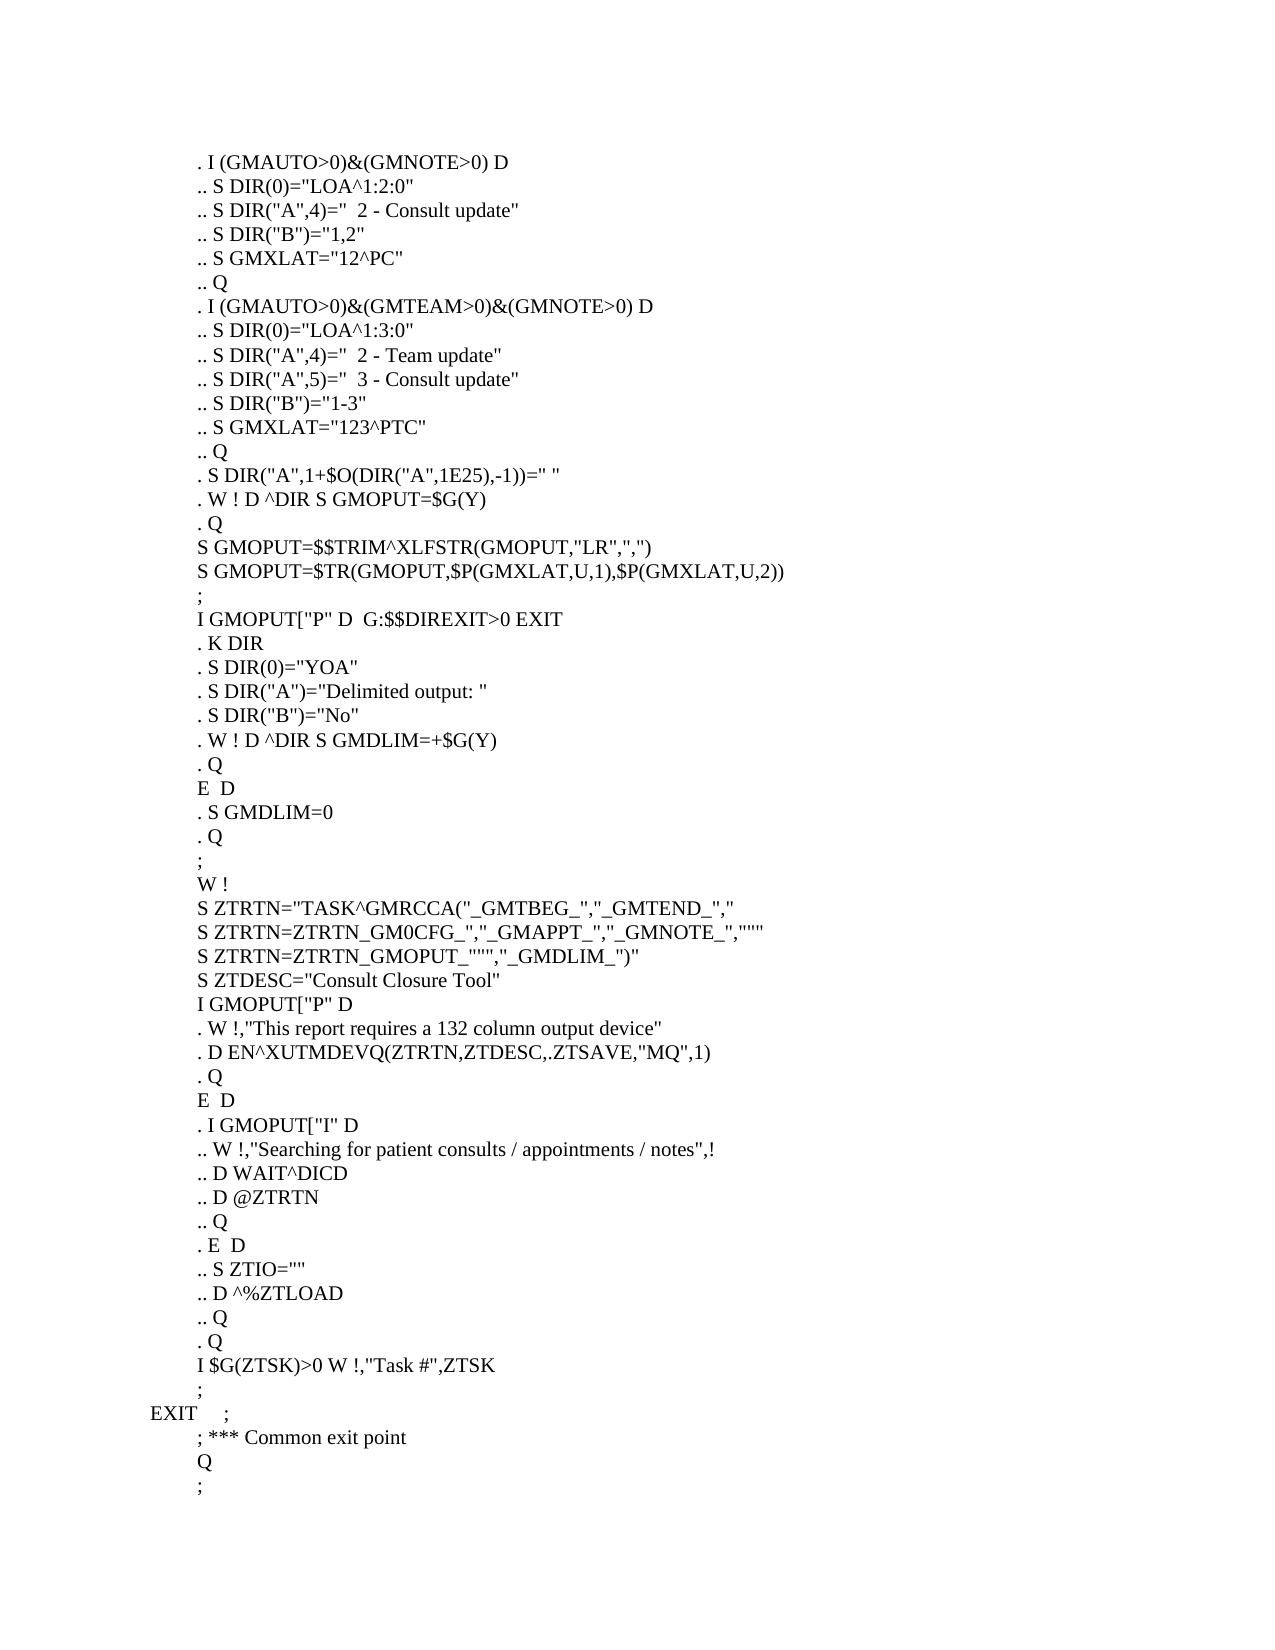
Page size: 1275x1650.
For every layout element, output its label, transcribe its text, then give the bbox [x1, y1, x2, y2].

text .. S DIR("B")="1-3" [150, 391, 1125, 415]
text .. Q [150, 1209, 1125, 1233]
text ; [150, 583, 1125, 607]
text S ZTDESC="Consult Closure Tool" [150, 968, 1125, 992]
text .. S DIR("B")="1,2" [150, 222, 1125, 246]
text . Q [150, 511, 1125, 535]
text .. S DIR("A",5)=" 3 - Consult update" [150, 367, 1125, 391]
text I $G(ZTSK)>0 W !,"Task #",ZTSK [150, 1353, 1125, 1377]
text . I (GMAUTO>0)&(GMTEAM>0)&(GMNOTE>0) D [150, 294, 1125, 318]
text .. S DIR("A",4)=" 2 - Consult update" [150, 198, 1125, 222]
text . I GMOPUT["I" D [150, 1112, 1125, 1137]
text . S GMDLIM=0 [150, 800, 1125, 824]
text . W ! D ^DIR S GMOPUT=$G(Y) [150, 487, 1125, 511]
text . Q [150, 824, 1125, 848]
text .. Q [150, 439, 1125, 463]
text .. S DIR(0)="LOA^1:3:0" [150, 318, 1125, 342]
text . W !,"This report requires a 132 column output device" [150, 1016, 1125, 1040]
text . E D [150, 1233, 1125, 1257]
text W ! [150, 872, 1125, 896]
text S ZTRTN="TASK^GMRCCA("_GMTBEG_","_GMTEND_"," [150, 896, 1125, 920]
text .. W !,"Searching for patient consults / appointments / notes",! [150, 1137, 1125, 1161]
text S GMOPUT=$TR(GMOPUT,$P(GMXLAT,U,1),$P(GMXLAT,U,2)) [150, 559, 1125, 583]
text . W ! D ^DIR S GMDLIM=+$G(Y) [150, 727, 1125, 752]
text EXIT ; [150, 1401, 1125, 1425]
text .. D ^%ZTLOAD [150, 1281, 1125, 1305]
text I GMOPUT["P" D [150, 992, 1125, 1016]
text . S DIR(0)="YOA" [150, 655, 1125, 679]
text .. S ZTIO="" [150, 1257, 1125, 1281]
text .. S DIR(0)="LOA^1:2:0" [150, 174, 1125, 198]
text .. Q [150, 1305, 1125, 1329]
text . Q [150, 1329, 1125, 1353]
text E D [150, 1088, 1125, 1112]
text . S DIR("B")="No" [150, 703, 1125, 727]
text ; [150, 848, 1125, 872]
text . D EN^XUTMDEVQ(ZTRTN,ZTDESC,.ZTSAVE,"MQ",1) [150, 1040, 1125, 1064]
text S GMOPUT=$$TRIM^XLFSTR(GMOPUT,"LR",",") [150, 535, 1125, 559]
text Q [150, 1449, 1125, 1473]
text . I (GMAUTO>0)&(GMNOTE>0) D [150, 150, 1125, 174]
text .. Q [150, 270, 1125, 294]
text . Q [150, 1064, 1125, 1088]
text ; *** Common exit point [150, 1425, 1125, 1449]
text S ZTRTN=ZTRTN_GM0CFG_","_GMAPPT_","_GMNOTE_",""" [150, 920, 1125, 944]
text . K DIR [150, 631, 1125, 655]
text .. S DIR("A",4)=" 2 - Team update" [150, 342, 1125, 367]
text .. S GMXLAT="123^PTC" [150, 415, 1125, 439]
text ; [150, 1377, 1125, 1401]
text . Q [150, 752, 1125, 776]
text S ZTRTN=ZTRTN_GMOPUT_""","_GMDLIM_")" [150, 944, 1125, 968]
text ; [150, 1473, 1125, 1497]
text E D [150, 776, 1125, 800]
text . S DIR("A",1+$O(DIR("A",1E25),-1))=" " [150, 463, 1125, 487]
text . S DIR("A")="Delimited output: " [150, 679, 1125, 703]
text .. S GMXLAT="12^PC" [150, 246, 1125, 270]
text I GMOPUT["P" D G:$$DIREXIT>0 EXIT [150, 607, 1125, 631]
text .. D @ZTRTN [150, 1185, 1125, 1209]
text .. D WAIT^DICD [150, 1161, 1125, 1185]
